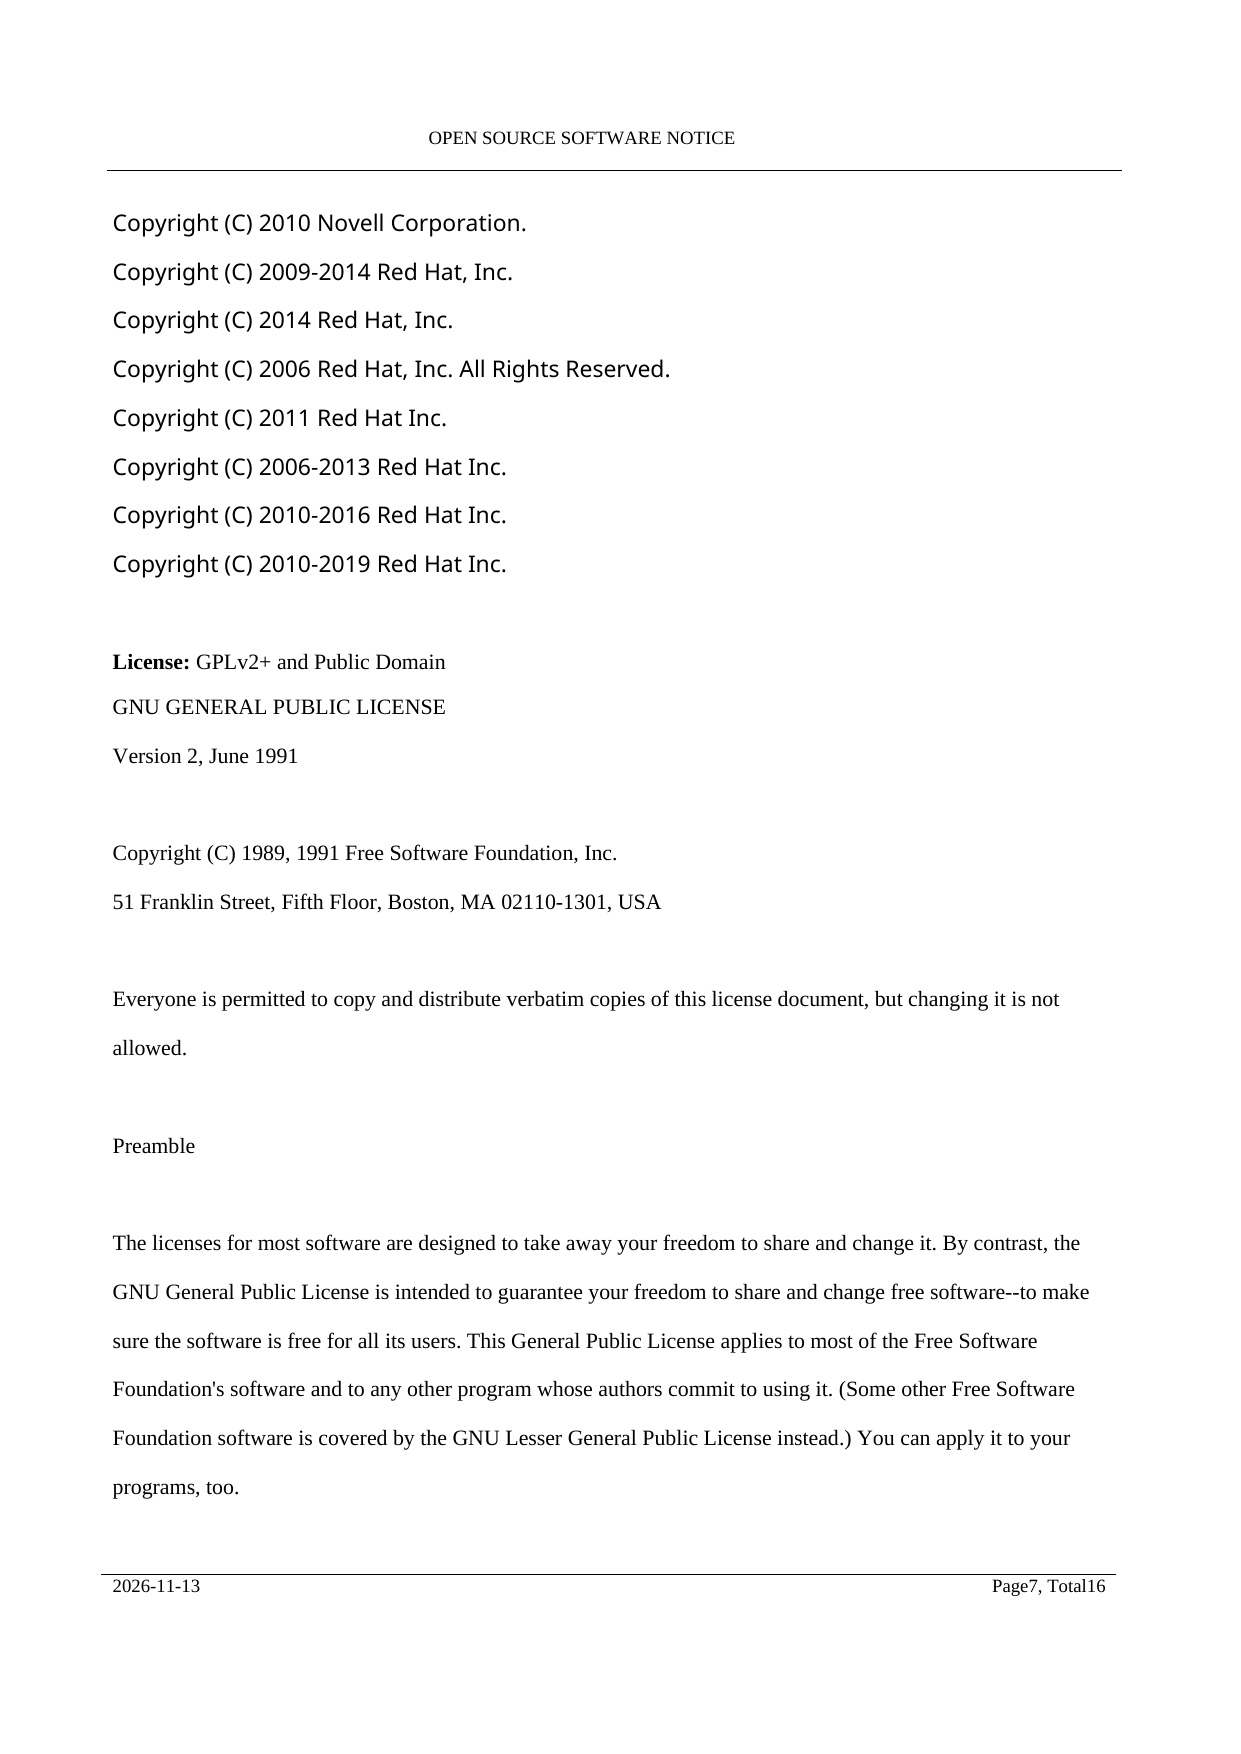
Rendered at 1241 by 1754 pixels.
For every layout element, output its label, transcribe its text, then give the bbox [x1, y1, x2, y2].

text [112, 690, 1128, 1503]
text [112, 206, 1128, 629]
text License: GPLv2+ and Public Domain [112, 645, 1128, 678]
